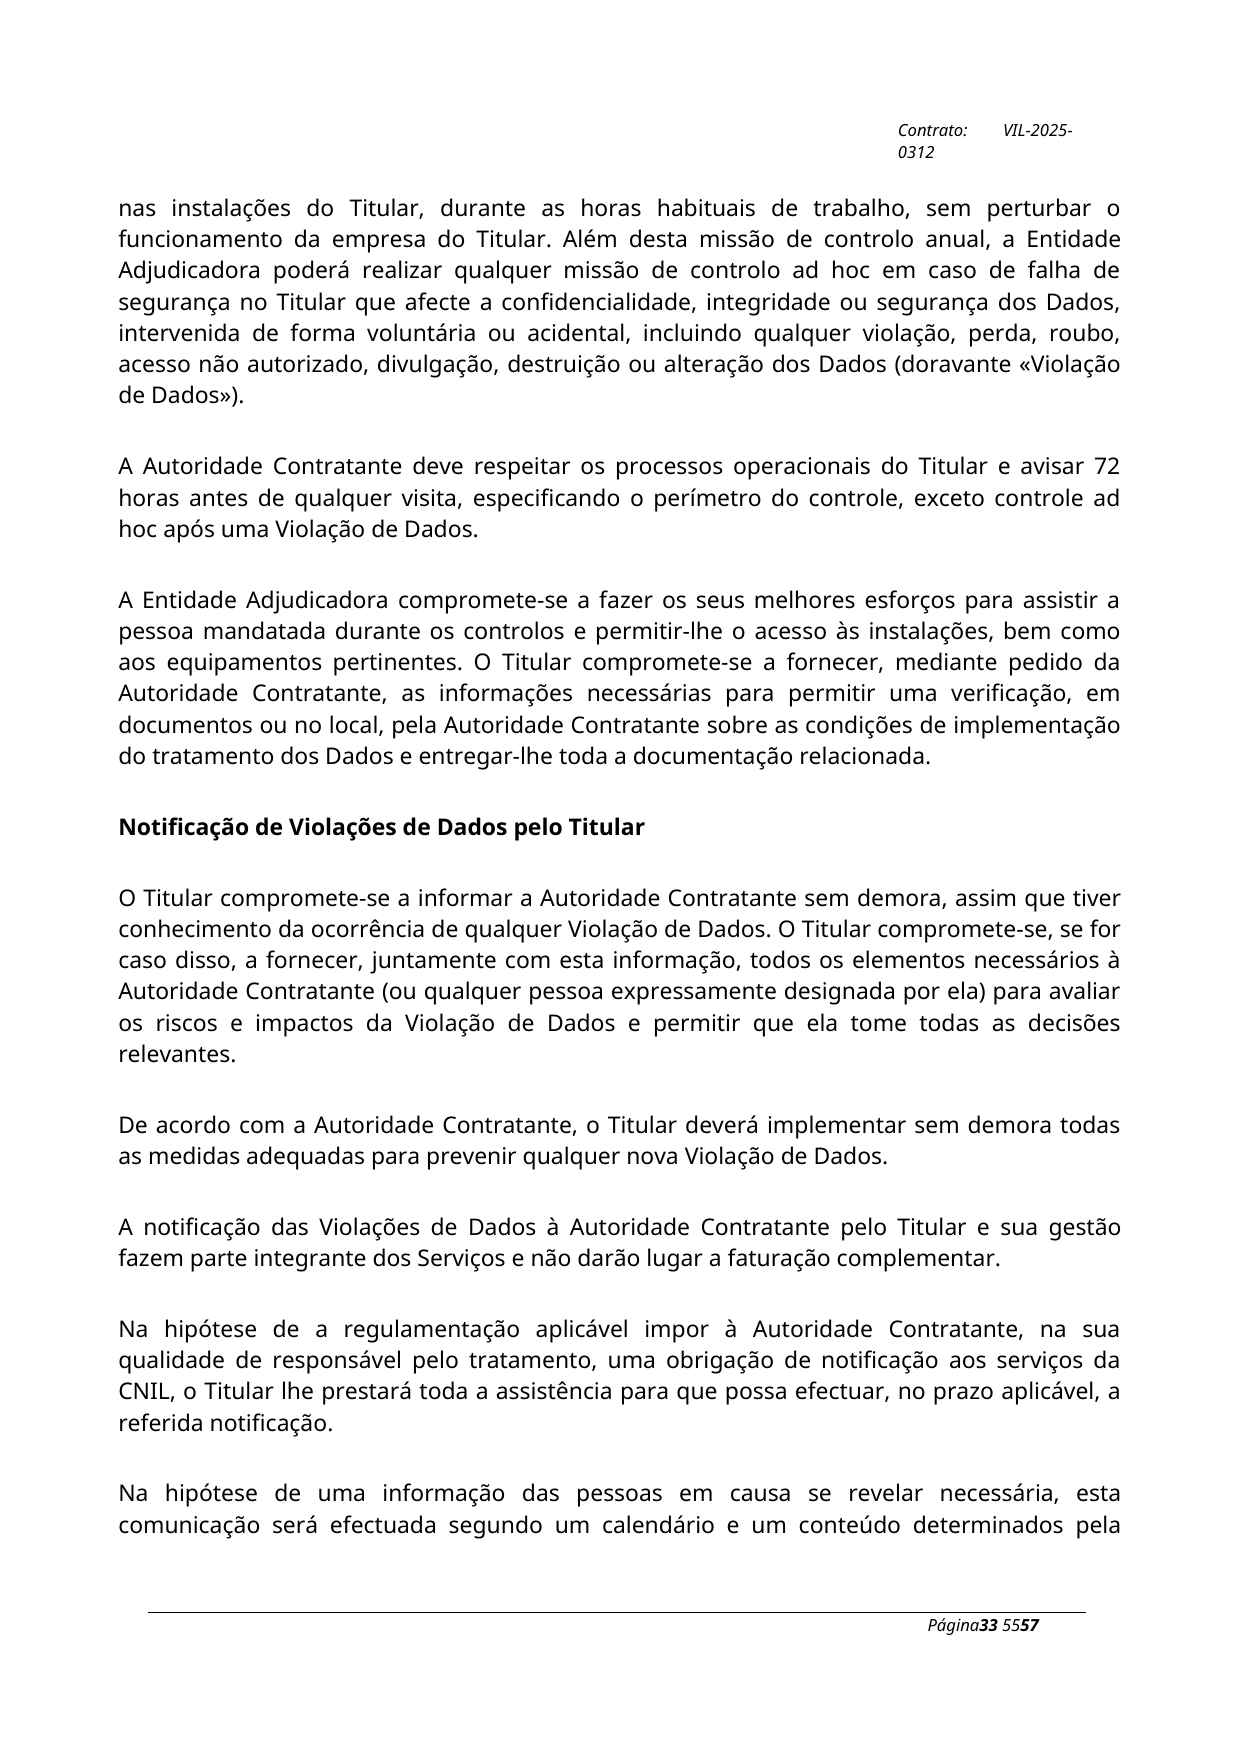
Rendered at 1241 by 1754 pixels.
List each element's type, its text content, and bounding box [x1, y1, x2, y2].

text Notificação de Violações de Dados pelo Titular [118, 811, 1122, 842]
text A Entidade Adjudicadora compromete-se a fazer os seus melhores esforços para assistir a pessoa mandatada durante os controlos e permitir-lhe o acesso às instalações, bem como aos equipamentos pertinentes. O Titular compromete-se a fornecer, mediante pedido da Autoridade Contratante, as informações necessárias para permitir uma verificação, em documentos ou no local, pela Autoridade Contratante sobre as condições de implementação do tratamento dos Dados e entregar-lhe toda a documentação relacionada. [118, 584, 1122, 771]
text O Titular compromete-se a informar a Autoridade Contratante sem demora, assim que tiver conhecimento da ocorrência de qualquer Violação de Dados. O Titular compromete-se, se for caso disso, a fornecer, juntamente com esta informação, todos os elementos necessários à Autoridade Contratante (ou qualquer pessoa expressamente designada por ela) para avaliar os riscos e impactos da Violação de Dados e permitir que ela tome todas as decisões relevantes. [118, 882, 1122, 1069]
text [118, 1477, 1122, 1540]
text Na hipótese de a regulamentação aplicável impor à Autoridade Contratante, na sua qualidade de responsável pelo tratamento, uma obrigação de notificação aos serviços da CNIL, o Titular lhe prestará toda a assistência para que possa efectuar, no prazo aplicável, a referida notificação. [118, 1313, 1122, 1438]
text De acordo com a Autoridade Contratante, o Titular deverá implementar sem demora todas as medidas adequadas para prevenir qualquer nova Violação de Dados. [118, 1109, 1122, 1171]
text A notificação das Violações de Dados à Autoridade Contratante pelo Titular e sua gestão fazem parte integrante dos Serviços e não darão lugar a faturação complementar. [118, 1211, 1122, 1273]
text A Autoridade Contratante deve respeitar os processos operacionais do Titular e avisar 72 horas antes de qualquer visita, especificando o perímetro do controle, exceto controle ad hoc após uma Violação de Dados. [118, 450, 1122, 544]
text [118, 192, 1122, 411]
